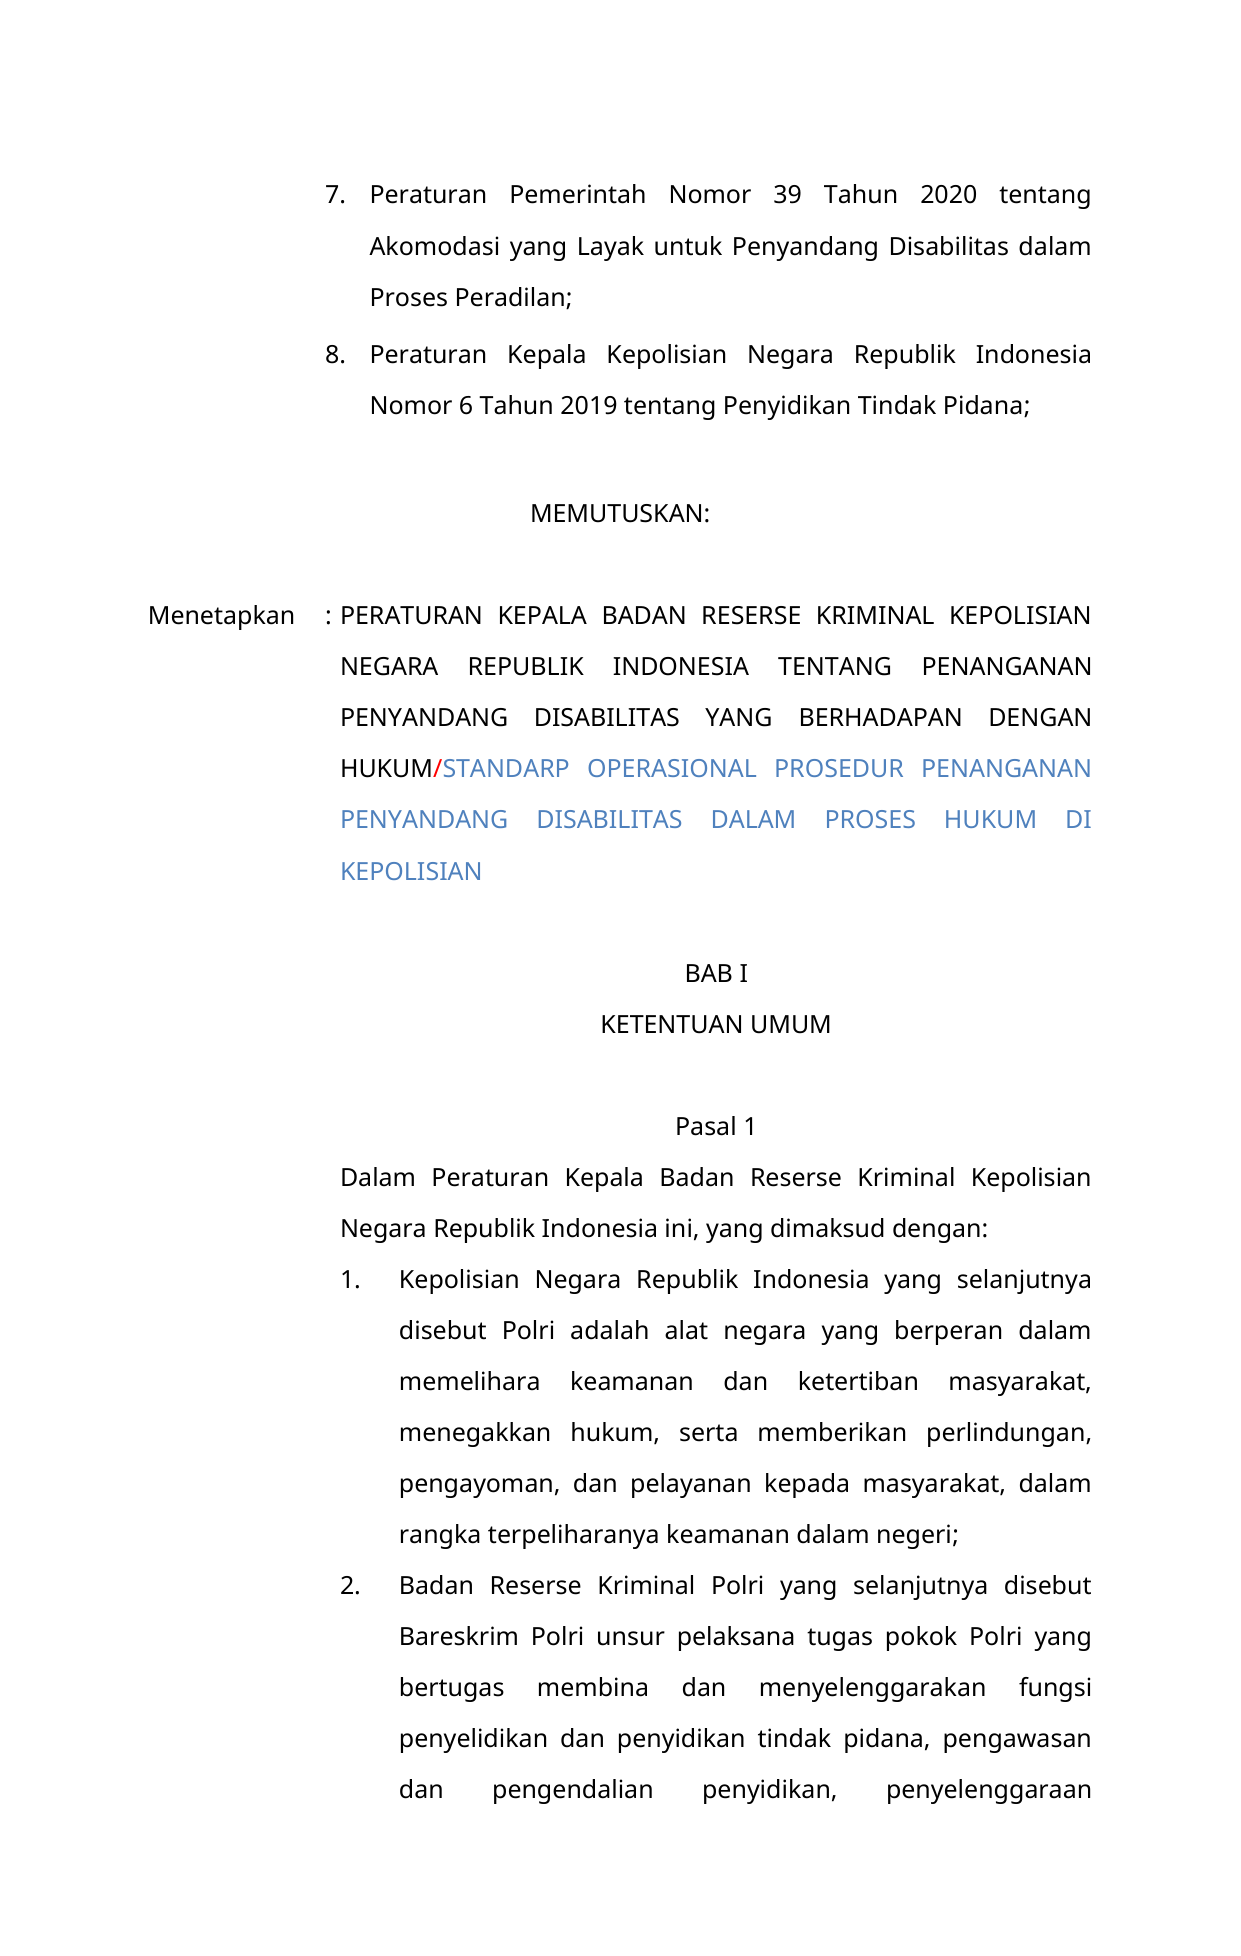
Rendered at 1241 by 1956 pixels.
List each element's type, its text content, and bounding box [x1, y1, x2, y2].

text KETENTUAN UMUM [340, 1006, 1092, 1040]
list Kepolisian Negara Republik Indonesia yang selanjutnya disebut Polri adalah alat negara yang berperan dalam memelihara keamanan dan ketertiban masyarakat, menegakkan hukum, serta memberikan perlindungan, pengayoman, dan pelayanan kepada masyarakat, dalam rangka terpeliharanya keamanan dalam negeri; [340, 1262, 1092, 1551]
text Dalam Peraturan Kepala Badan Reserse Kriminal Kepolisian Negara Republik Indonesia ini, yang dimaksud dengan: [340, 1159, 1092, 1244]
text Menetapkan : PERATURAN KEPALA BADAN RESERSE KRIMINAL KEPOLISIAN NEGARA REPUBLIK INDONESIA TENTANG PENANGANAN PENYANDANG DISABILITAS YANG BERHADAPAN DENGAN HUKUM/STANDARP OPERASIONAL PROSEDUR PENANGANAN PENYANDANG DISABILITAS DALAM PROSES HUKUM DI KEPOLISIAN [148, 598, 1092, 887]
list Peraturan Kepala Kepolisian Negara Republik Indonesia Nomor 6 Tahun 2019 tentang Penyidikan Tindak Pidana; [325, 337, 1092, 422]
text Pasal 1 [340, 1108, 1092, 1142]
text BAB I [340, 955, 1092, 989]
text MEMUTUSKAN: [148, 496, 1092, 530]
list Peraturan Pemerintah Nomor 39 Tahun 2020 tentang Akomodasi yang Layak untuk Penyandang Disabilitas dalam Proses Peradilan; [325, 177, 1092, 313]
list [340, 1568, 1092, 1806]
